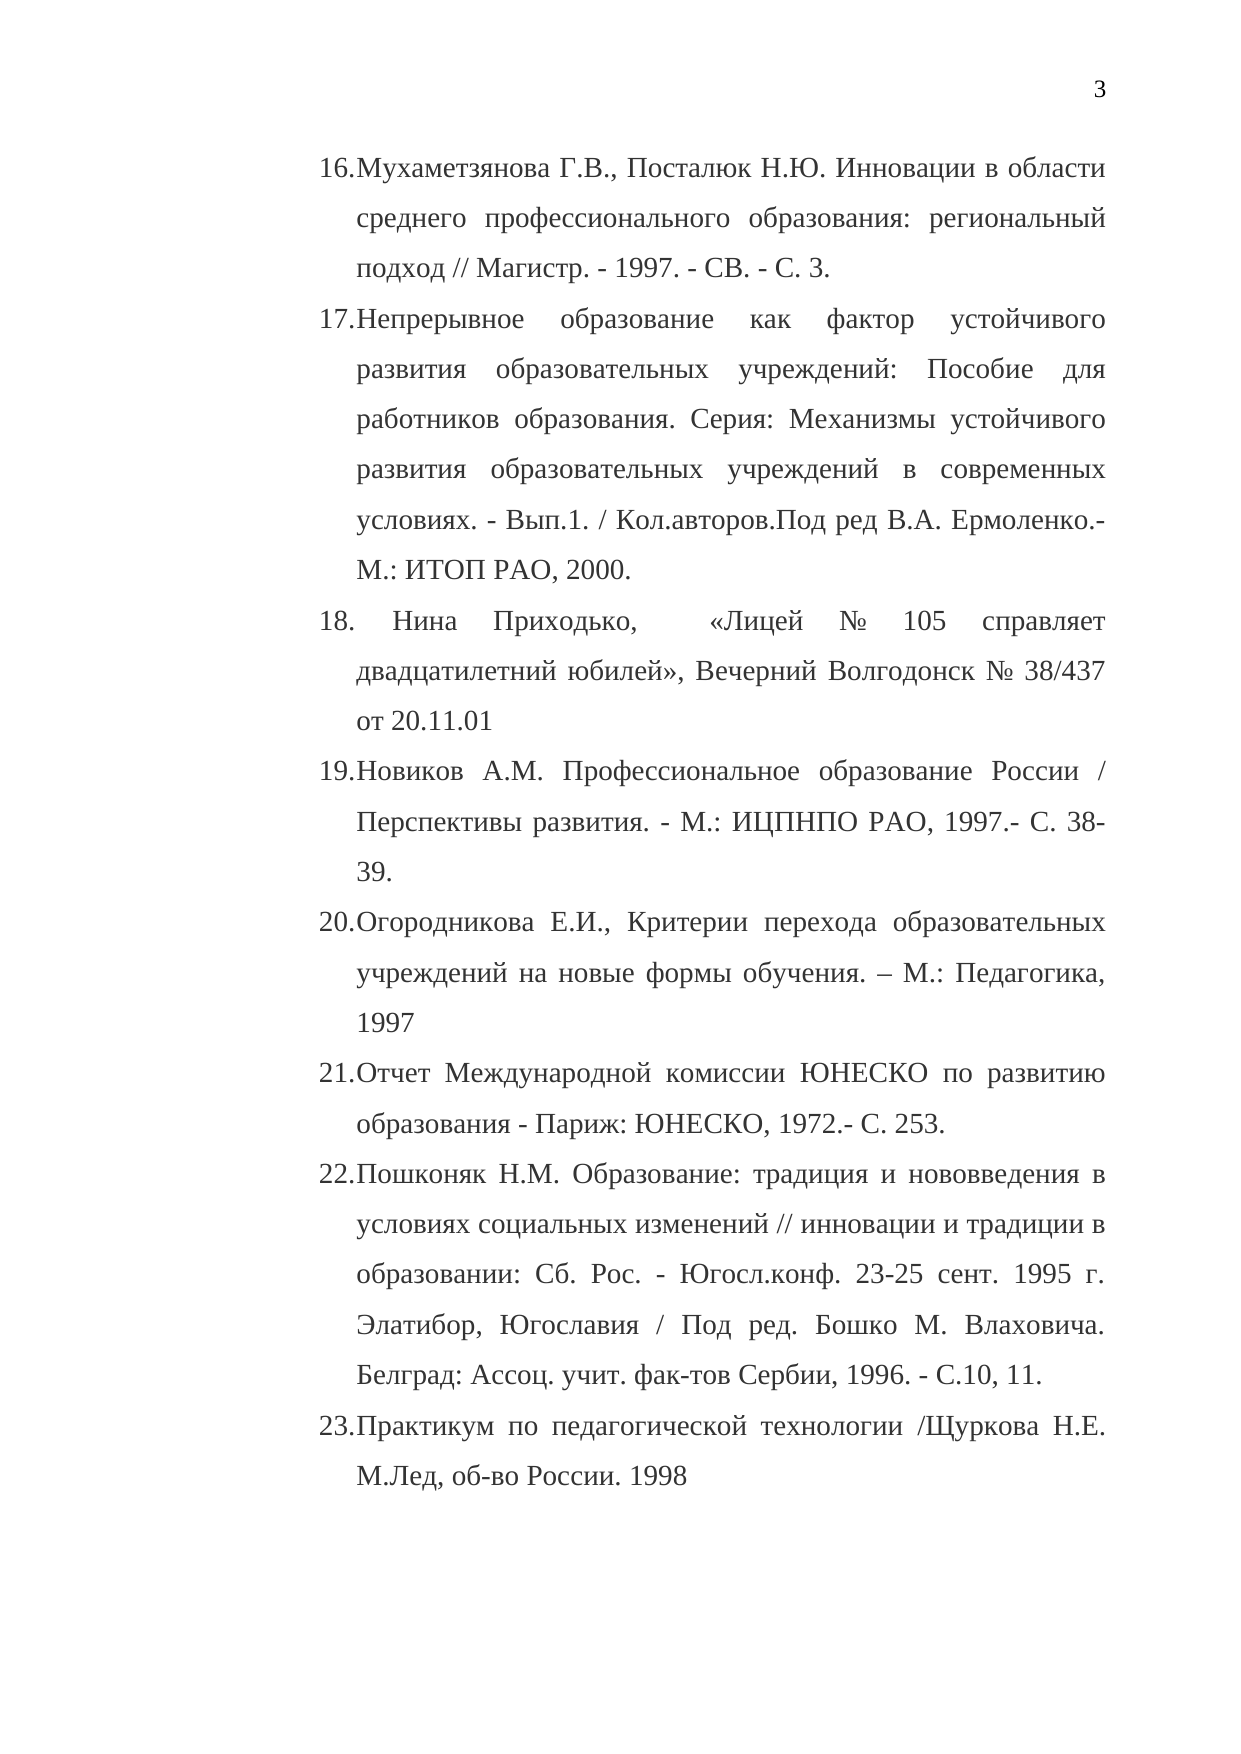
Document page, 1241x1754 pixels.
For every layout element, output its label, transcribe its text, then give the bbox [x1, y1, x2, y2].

list Отчет Международной комиссии ЮНЕСКО по развитию образования - Париж: ЮНЕСКО, 1972.- С. 253. [319, 1055, 1106, 1139]
list Новиков А.М. Профессиональное образование России / Перспективы развития. - М.: ИЦПНПО РАО, 1997.- С. 38-39. [319, 753, 1106, 888]
list Пошконяк Н.М. Образование: традиция и нововведения в условиях социальных изменений // инновации и традиции в образовании: Сб. Рос. - Югосл.конф. 23-25 сент. 1995 г. Элатибор, Югославия / Под ред. Бошко М. Влаховича. Белград: Ассоц. учит. фак-тов Сербии, 1996. - С.10, 11. [319, 1156, 1106, 1391]
list Непрерывное образование как фактор устойчивого развития образовательных учреждений: Пособие для работников образования. Серия: Механизмы устойчивого развития образовательных учреждений в современных условиях. - Вып.1. / Кол.авторов.Под ред В.А. Ермоленко.- М.: ИТОП РАО, 2000. [319, 301, 1106, 586]
list Практикум по педагогической технологии /Щуркова Н.Е. М.Лед, об-во России. 1998 [319, 1408, 1106, 1491]
list Мухаметзянова Г.В., Посталюк Н.Ю. Инновации в области среднего профессионального образования: региональный подход // Магистр. - 1997. - СВ. - С. 3. [319, 150, 1106, 284]
list Огородникова Е.И., Критерии перехода образовательных учреждений на новые формы обучения. – М.: Педагогика, 1997 [319, 904, 1106, 1039]
list Нина Приходько, «Лицей № 105 справляет двадцатилетний юбилей», Вечерний Волгодонск № 38/437 от 20.11.01 [319, 603, 1106, 737]
